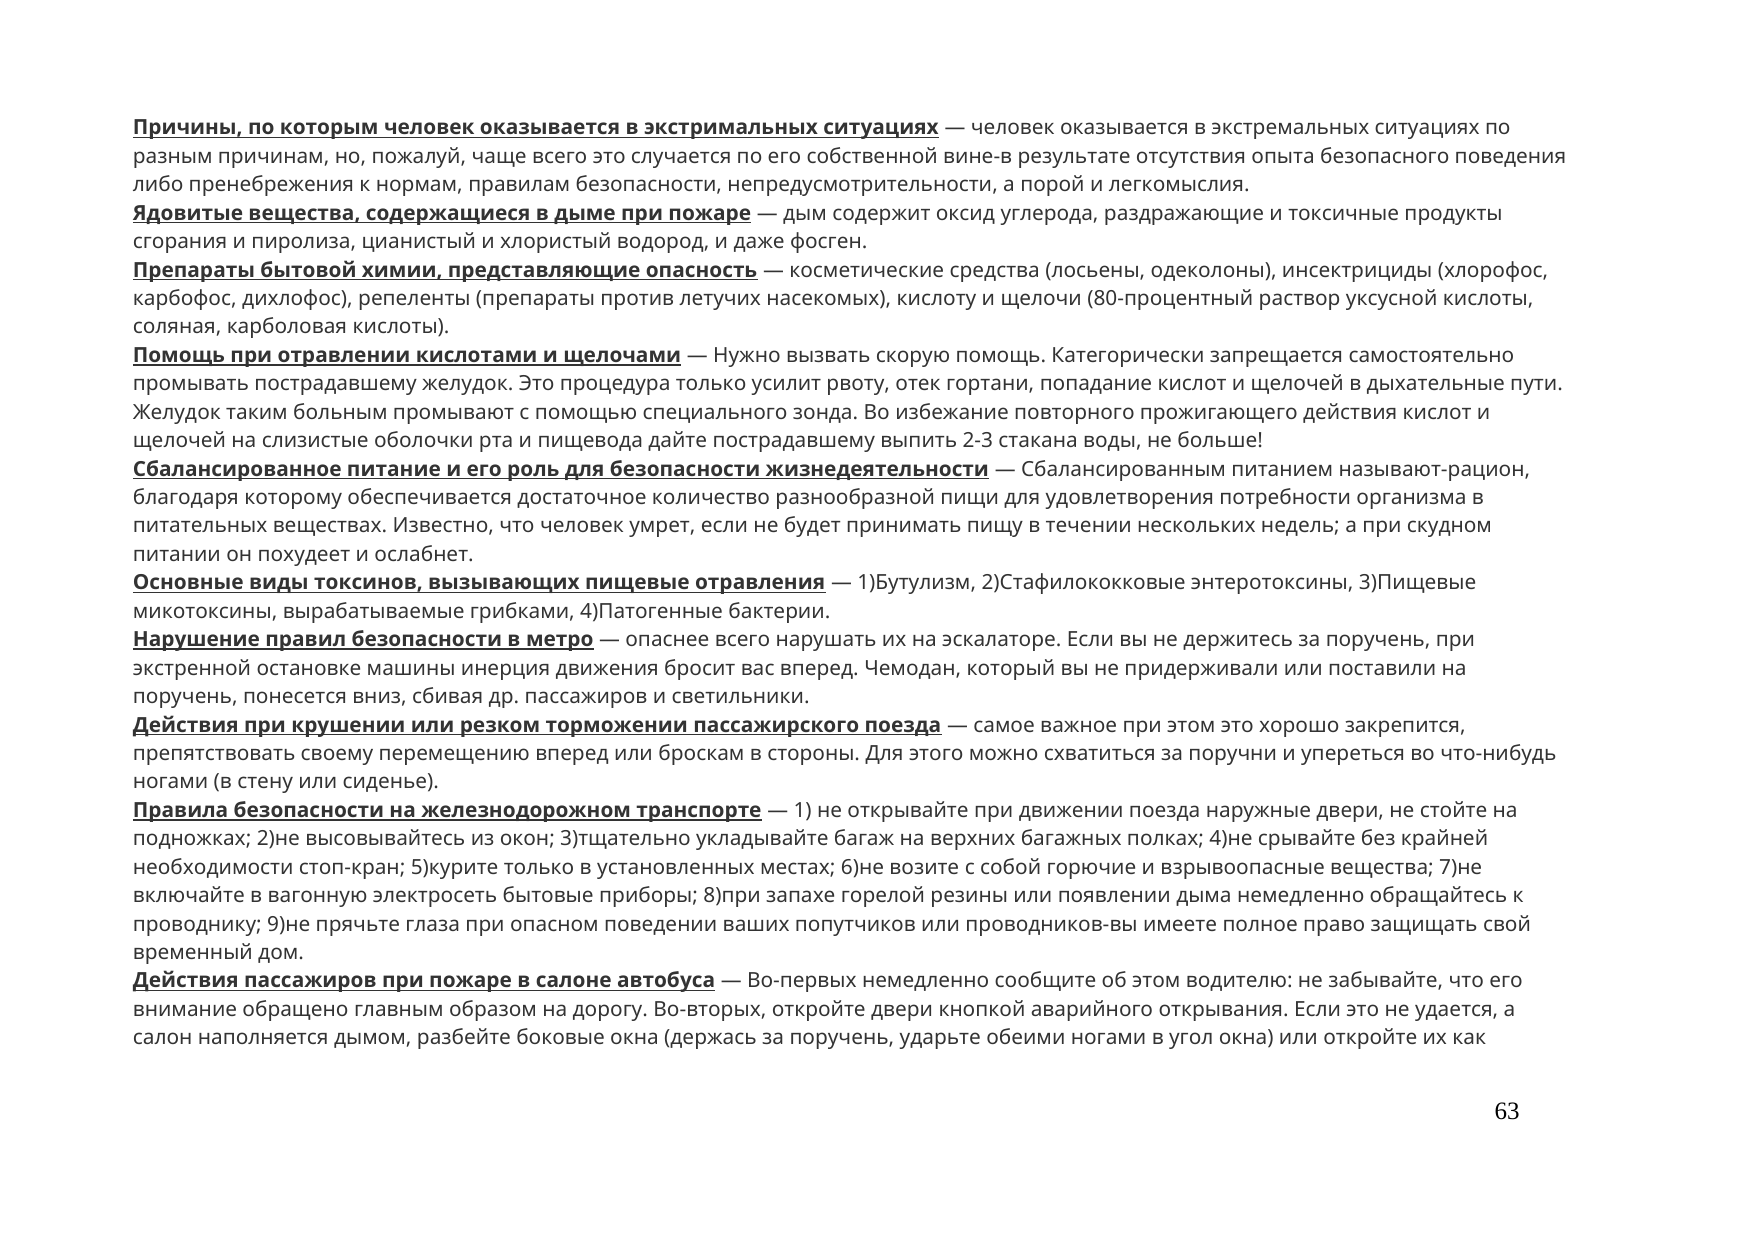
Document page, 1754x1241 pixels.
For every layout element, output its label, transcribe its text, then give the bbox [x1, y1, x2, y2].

text Сбалансированное питание и его роль для безопасности жизнедеятельности — Сбалансированным питанием называют-рацион, благодаря которому обеспечивается достаточное количество разнообразной пищи для удовлетворения потребности организма в питательных веществах. Известно, что человек умрет, если не будет принимать пищу в течении нескольких недель; а при скудном питании он похудеет и ослабнет. [133, 454, 1577, 567]
text Правила безопасности на железнодорожном транспорте — 1) не открывайте при движении поезда наружные двери, не стойте на подножках; 2)не высовывайтесь из окон; 3)тщательно укладывайте багаж на верхних багажных полках; 4)не срывайте без крайней необходимости стоп-кран; 5)курите только в установленных местах; 6)не возите с собой горючие и взрывоопасные вещества; 7)не включайте в вагонную электросеть бытовые приборы; 8)при запахе горелой резины или появлении дыма немедленно обращайтесь к проводнику; 9)не прячьте глаза при опасном поведении ваших попутчиков или проводников-вы имеете полное право защищать свой временный дом. [133, 795, 1577, 966]
text Нарушение правил безопасности в метро — опаснее всего нарушать их на эскалаторе. Если вы не держитесь за поручень, при экстренной остановке машины инерция движения бросит вас вперед. Чемодан, который вы не придерживали или поставили на поручень, понесется вниз, сбивая др. пассажиров и светильники. [133, 624, 1577, 710]
text Помощь при отравлении кислотами и щелочами — Нужно вызвать скорую помощь. Категорически запрещается самостоятельно промывать пострадавшему желудок. Это процедура только усилит рвоту, отек гортани, попадание кислот и щелочей в дыхательные пути. Желудок таким больным промывают с помощью специального зонда. Во избежание повторного прожигающего действия кислот и щелочей на слизистые оболочки рта и пищевода дайте пострадавшему выпить 2-3 стакана воды, не больше! [133, 340, 1577, 454]
text Препараты бытовой химии, представляющие опасность — косметические средства (лосьены, одеколоны), инсектрициды (хлорофос, карбофос, дихлофос), репеленты (препараты против летучих насекомых), кислоту и щелочи (80-процентный раствор уксусной кислоты, соляная, карболовая кислоты). [133, 255, 1577, 340]
text Причины, по которым человек оказывается в экстримальных ситуациях — человек оказывается в экстремальных ситуациях по разным причинам, но, пожалуй, чаще всего это случается по его собственной вине-в результате отсутствия опыта безопасного поведения либо пренебрежения к нормам, правилам безопасности, непредусмотрительности, а порой и легкомыслия. [133, 112, 1577, 198]
text Ядовитые вещества, содержащиеся в дыме при пожаре — дым содержит оксид углерода, раздражающие и токсичные продукты сгорания и пиролиза, цианистый и хлористый водород, и даже фосген. [133, 198, 1577, 255]
text Основные виды токсинов, вызывающих пищевые отравления — 1)Бутулизм, 2)Стафилококковые энтеротоксины, 3)Пищевые микотоксины, вырабатываемые грибками, 4)Патогенные бактерии. [133, 567, 1577, 624]
text Действия при крушении или резком торможении пассажирского поезда — самое важное при этом это хорошо закрепится, препятствовать своему перемещению вперед или броскам в стороны. Для этого можно схватиться за поручни и упереться во что-нибудь ногами (в стену или сиденье). [133, 710, 1577, 795]
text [133, 966, 1577, 1051]
